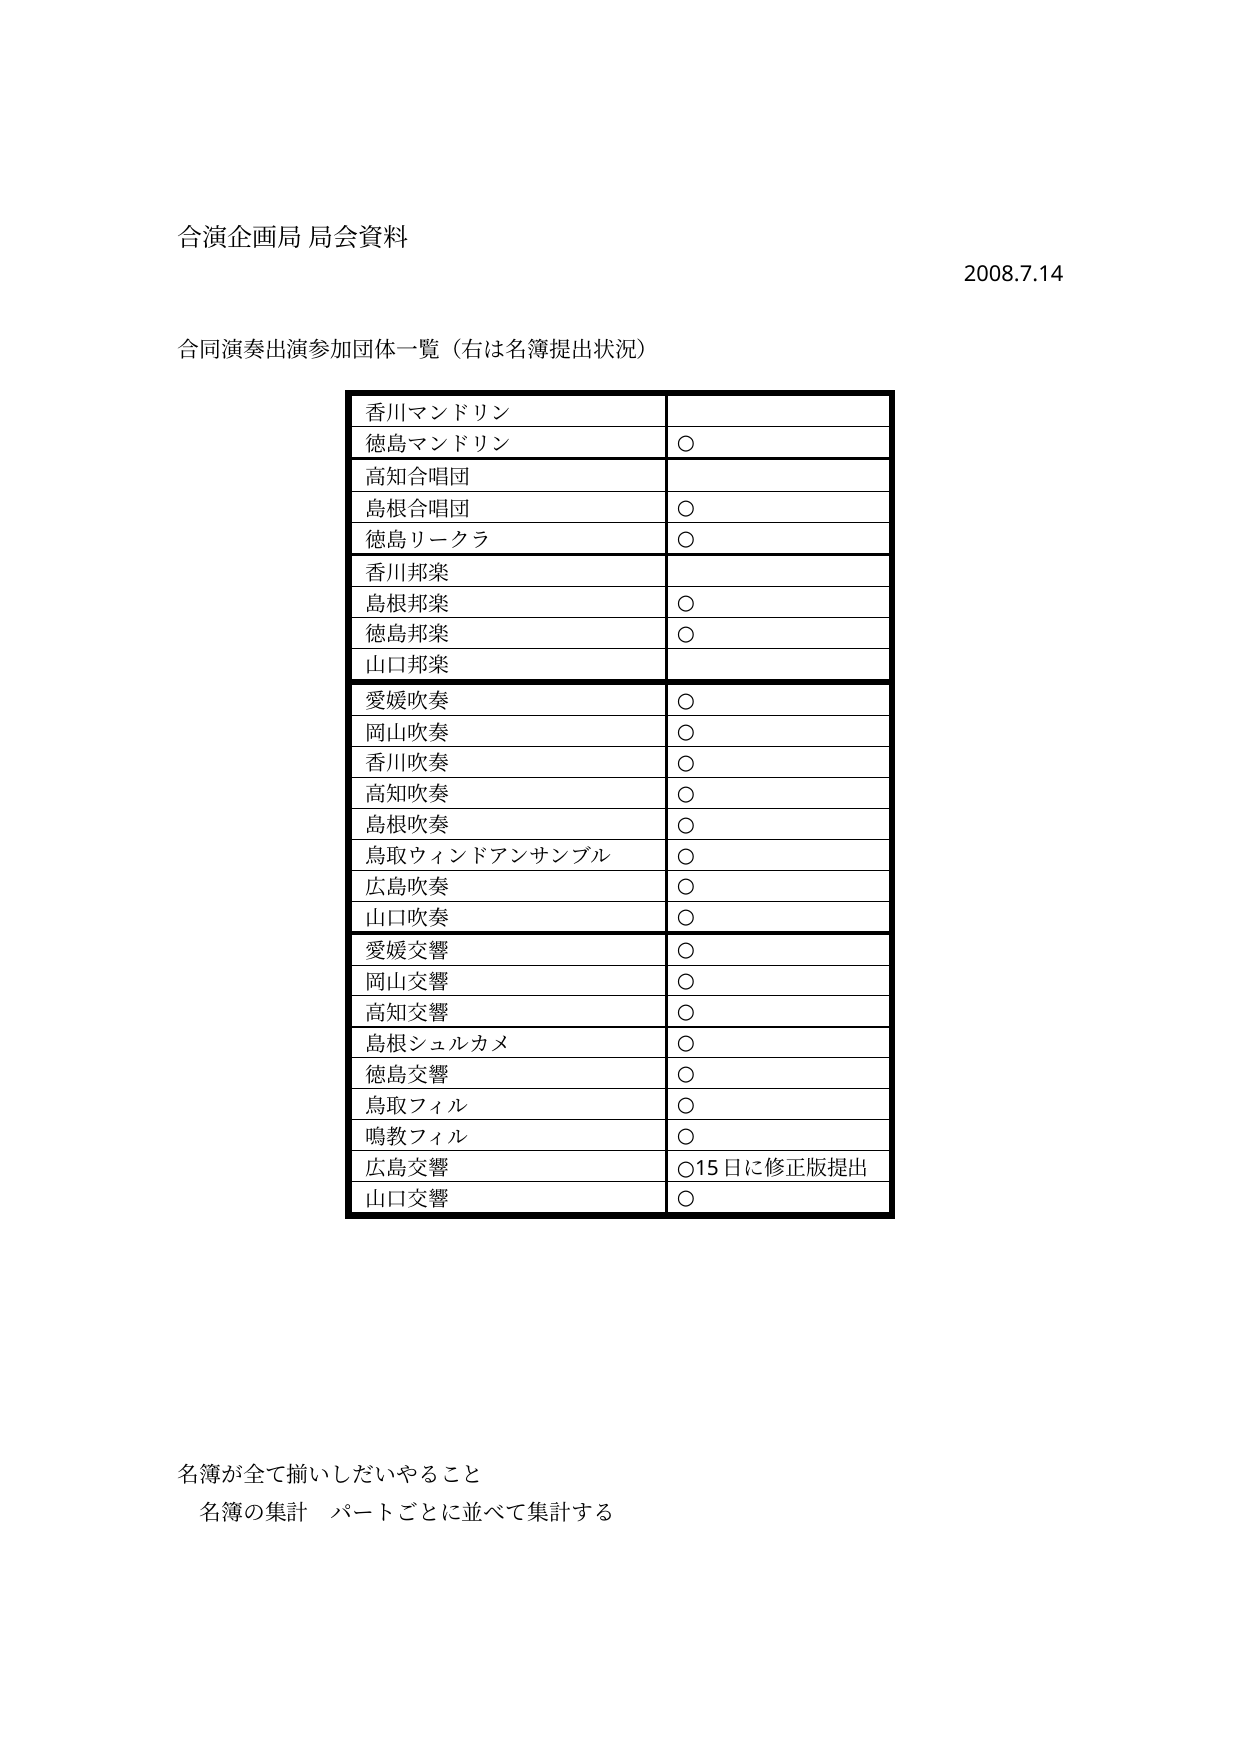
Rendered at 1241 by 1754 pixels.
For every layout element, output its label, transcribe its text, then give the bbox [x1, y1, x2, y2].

table_cell 徳島マンドリン [352, 427, 665, 457]
text 名簿の集計 パートごとに並べて集計する [177, 1492, 1063, 1529]
table_cell [668, 649, 889, 679]
table_cell 広島交響 [352, 1151, 665, 1181]
table_cell ○ [668, 716, 889, 746]
table_cell ○ [668, 685, 889, 715]
table_cell ○ [668, 1120, 889, 1150]
table_cell ○ [668, 935, 889, 964]
table_cell ○ [668, 809, 889, 839]
table_cell ○ [668, 1089, 889, 1119]
table_cell 山口交響 [352, 1182, 665, 1212]
table_cell 徳島邦楽 [352, 618, 665, 648]
table_cell 鳥取ウィンドアンサンブル [352, 840, 665, 869]
table_cell ○ [668, 840, 889, 869]
text 合演企画局 局会資料 [177, 217, 1063, 254]
table_cell 島根シュルカメ [352, 1028, 665, 1057]
table_cell 広島吹奏 [352, 871, 665, 901]
table_cell ○ [668, 747, 889, 777]
table_cell 岡山交響 [352, 966, 665, 995]
table_cell 香川吹奏 [352, 747, 665, 777]
table_cell 鳴教フィル [352, 1120, 665, 1150]
table_cell 岡山吹奏 [352, 716, 665, 746]
table_cell 島根合唱団 [352, 492, 665, 522]
table_header [668, 396, 889, 426]
table_cell ○ [668, 492, 889, 522]
table_cell 香川邦楽 [352, 556, 665, 586]
table_cell [668, 556, 889, 586]
table_cell 島根邦楽 [352, 587, 665, 617]
table_cell ○ [668, 778, 889, 808]
table_cell 山口吹奏 [352, 902, 665, 931]
table_cell 島根吹奏 [352, 809, 665, 839]
table_cell ○ [668, 966, 889, 995]
table_cell [668, 460, 889, 491]
table_cell 愛媛交響 [352, 935, 665, 964]
table_cell ○ [668, 587, 889, 617]
table_header 香川マンドリン [352, 396, 665, 426]
table_cell ○ [668, 1028, 889, 1057]
text 名簿が全て揃いしだいやること [177, 1454, 1063, 1492]
table_cell 高知合唱団 [352, 460, 665, 491]
text 2008.7.14 [177, 254, 1063, 292]
table_cell ○15日に修正版提出 [668, 1151, 889, 1181]
text 合同演奏出演参加団体一覧（右は名簿提出状況） [177, 329, 1063, 367]
table_cell 高知吹奏 [352, 778, 665, 808]
table_cell 徳島リークラ [352, 523, 665, 553]
table_cell 山口邦楽 [352, 649, 665, 679]
table_cell 高知交響 [352, 996, 665, 1026]
table_cell ○ [668, 996, 889, 1026]
table_cell 徳島交響 [352, 1058, 665, 1088]
table_cell 鳥取フィル [352, 1089, 665, 1119]
table_cell ○ [668, 618, 889, 648]
table_cell ○ [668, 427, 889, 457]
table_cell ○ [668, 523, 889, 553]
table_cell ○ [668, 1058, 889, 1088]
table_cell 愛媛吹奏 [352, 685, 665, 715]
table_cell ○ [668, 1182, 889, 1212]
table_cell ○ [668, 902, 889, 931]
table_cell ○ [668, 871, 889, 901]
